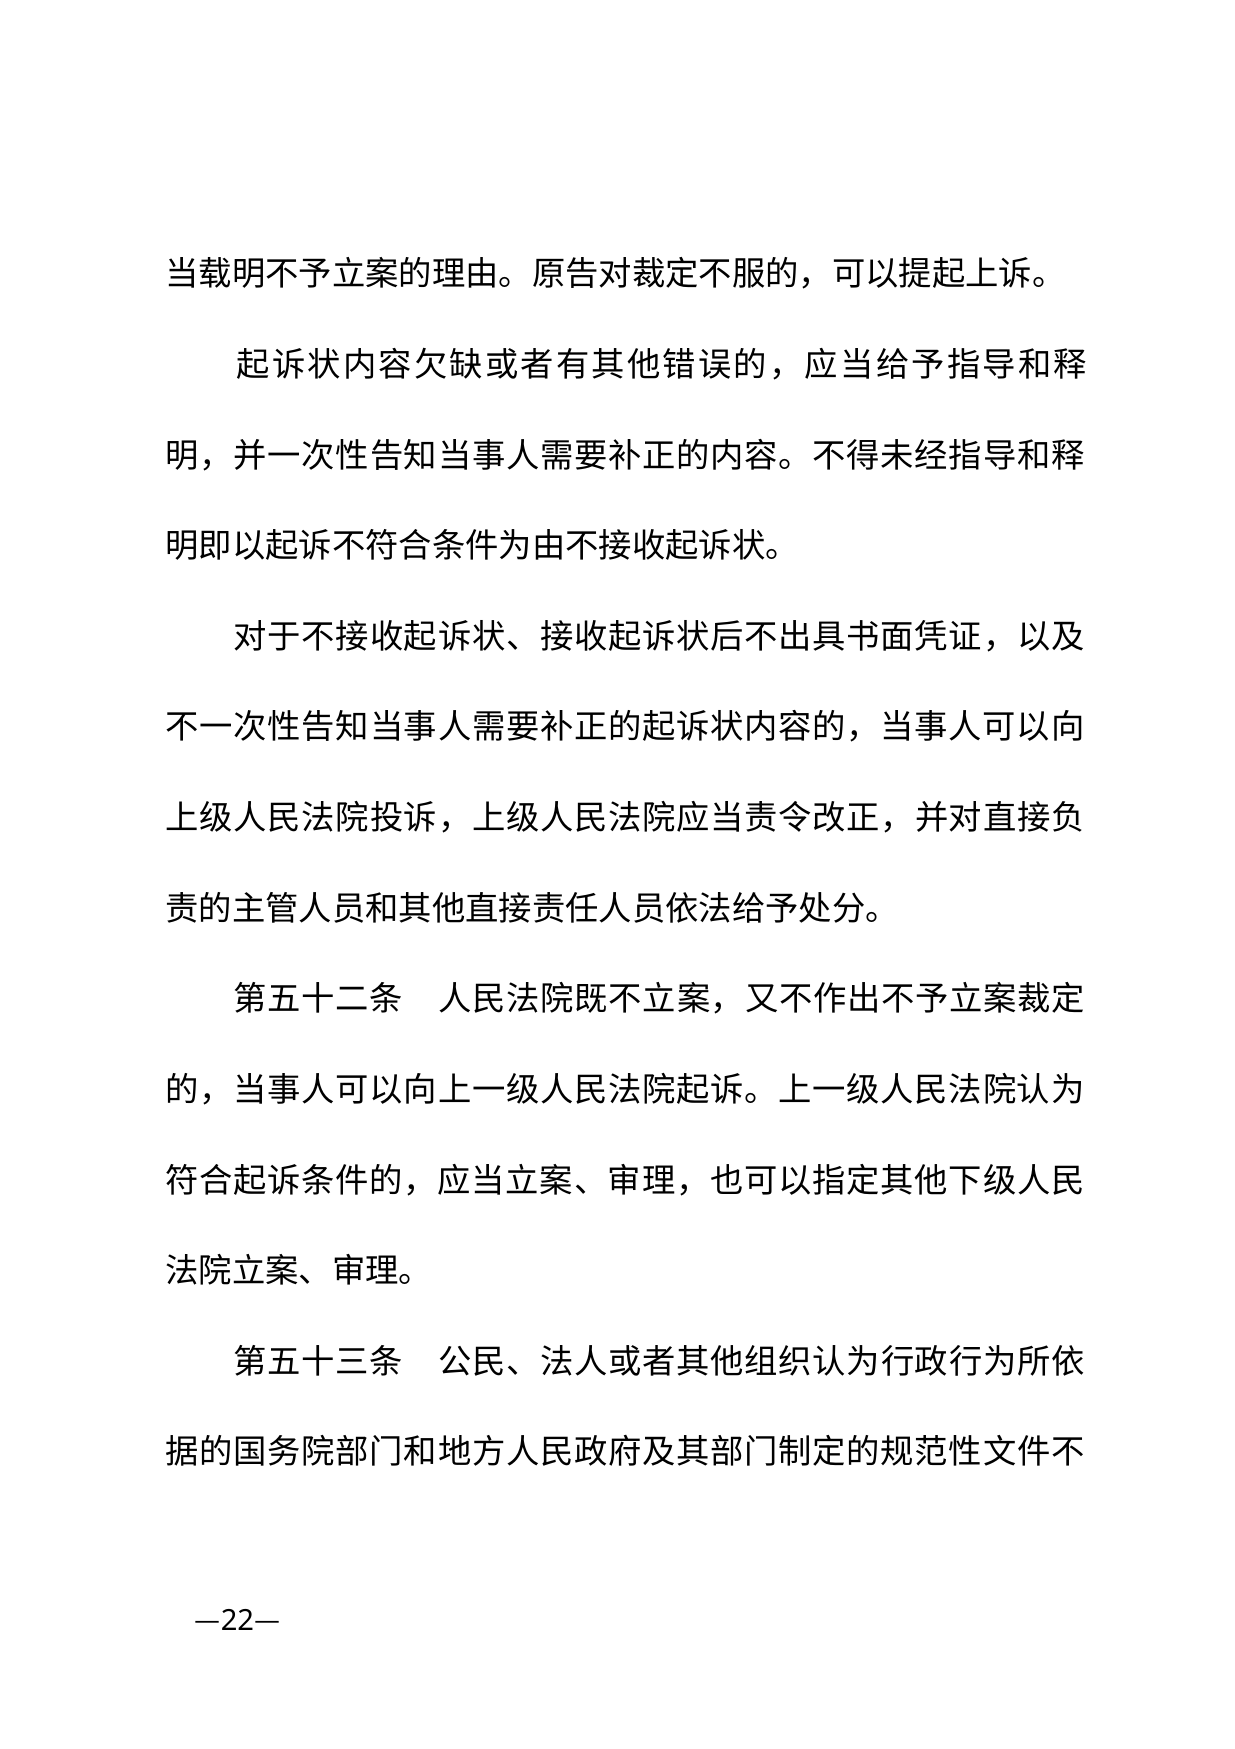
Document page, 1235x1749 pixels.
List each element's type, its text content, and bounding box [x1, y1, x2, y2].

text 对于不接收起诉状、接收起诉状后不出具书面凭证，以及不一次性告知当事人需要补正的起诉状内容的，当事人可以向上级人民法院投诉，上级人民法院应当责令改正，并对直接负责的主管人员和其他直接责任人员依法给予处分。 [165, 588, 1087, 951]
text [165, 226, 1087, 317]
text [165, 1313, 1087, 1495]
text 第五十二条 人民法院既不立案，又不作出不予立案裁定的，当事人可以向上一级人民法院起诉。上一级人民法院认为符合起诉条件的，应当立案、审理，也可以指定其他下级人民法院立案、审理。 [165, 951, 1087, 1313]
text 起诉状内容欠缺或者有其他错误的，应当给予指导和释明，并一次性告知当事人需要补正的内容。不得未经指导和释明即以起诉不符合条件为由不接收起诉状。 [165, 317, 1087, 588]
